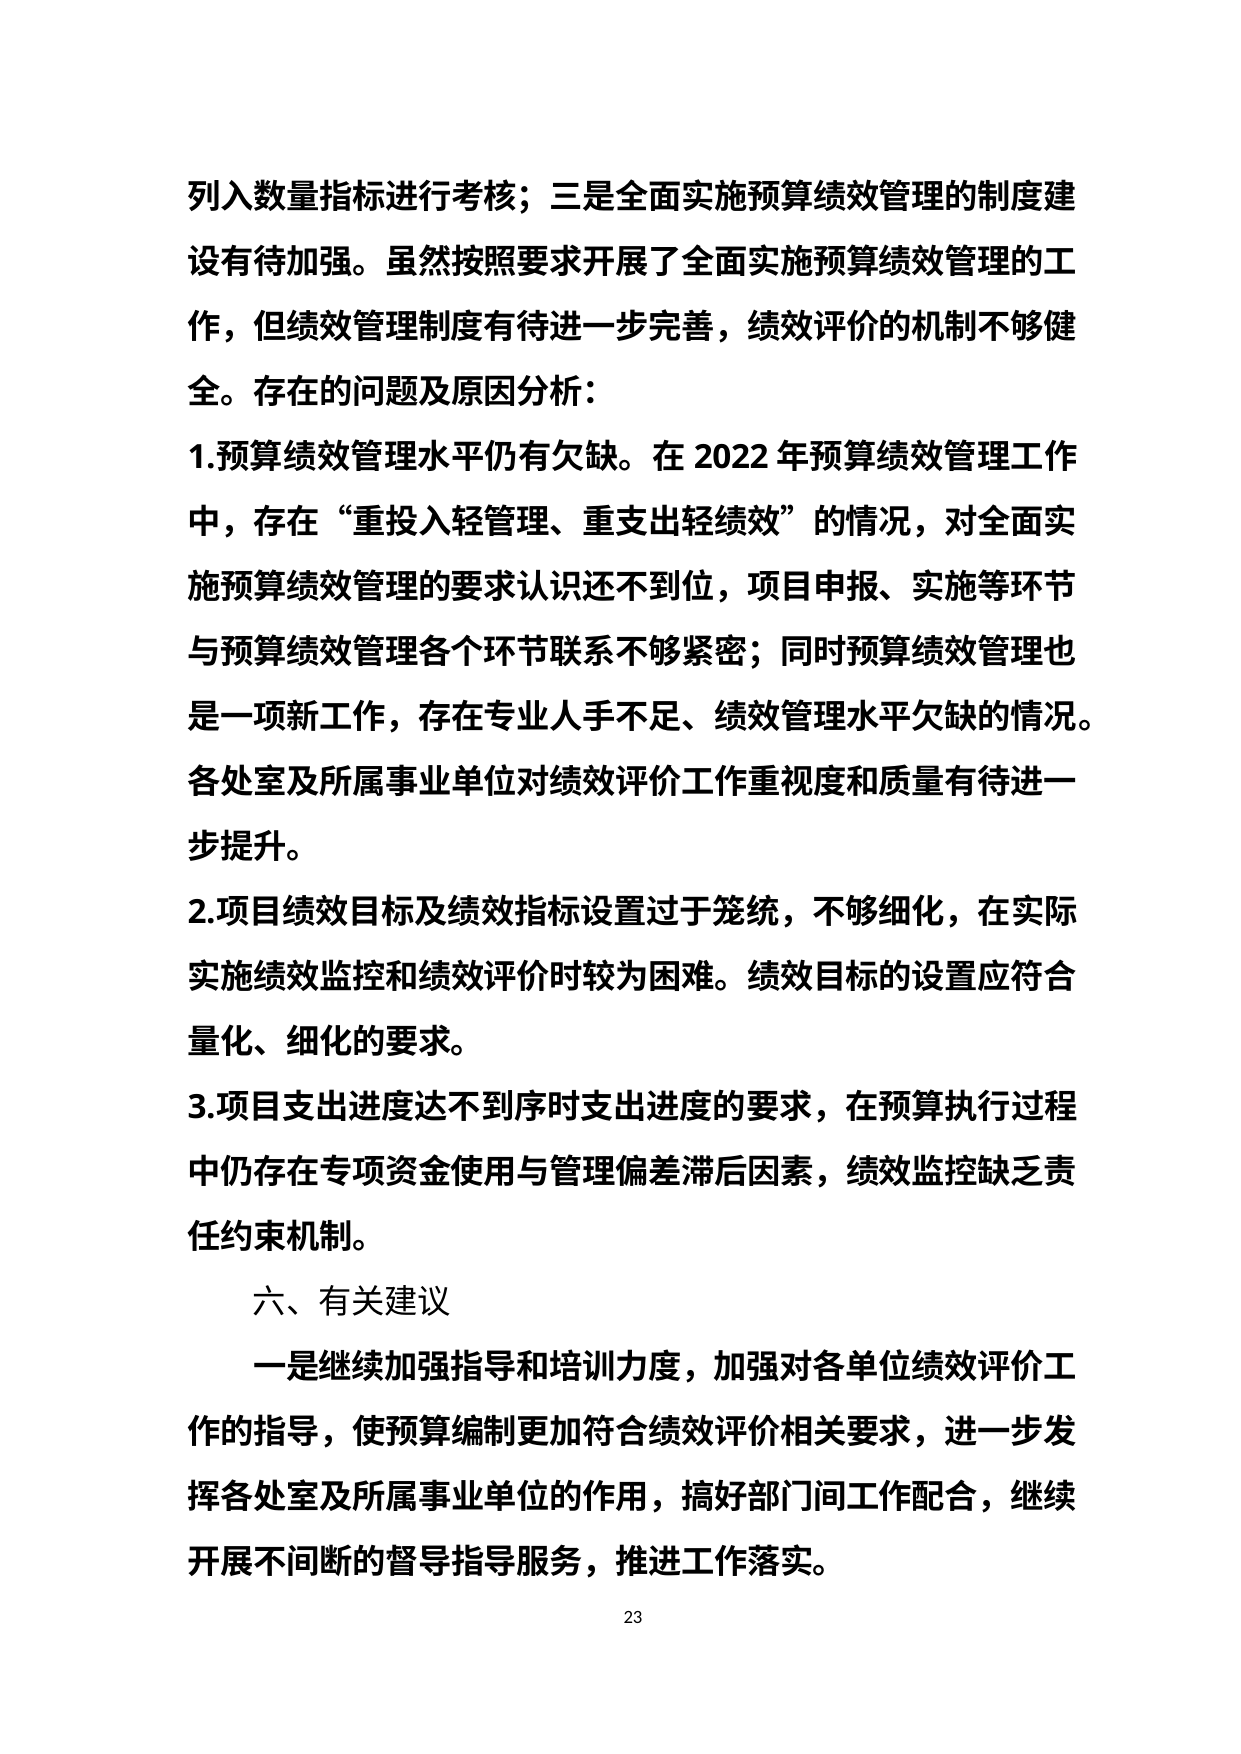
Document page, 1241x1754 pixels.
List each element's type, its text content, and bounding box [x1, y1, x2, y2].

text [187, 1332, 1078, 1592]
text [187, 162, 1078, 1267]
text 六、有关建议 [187, 1267, 1078, 1332]
